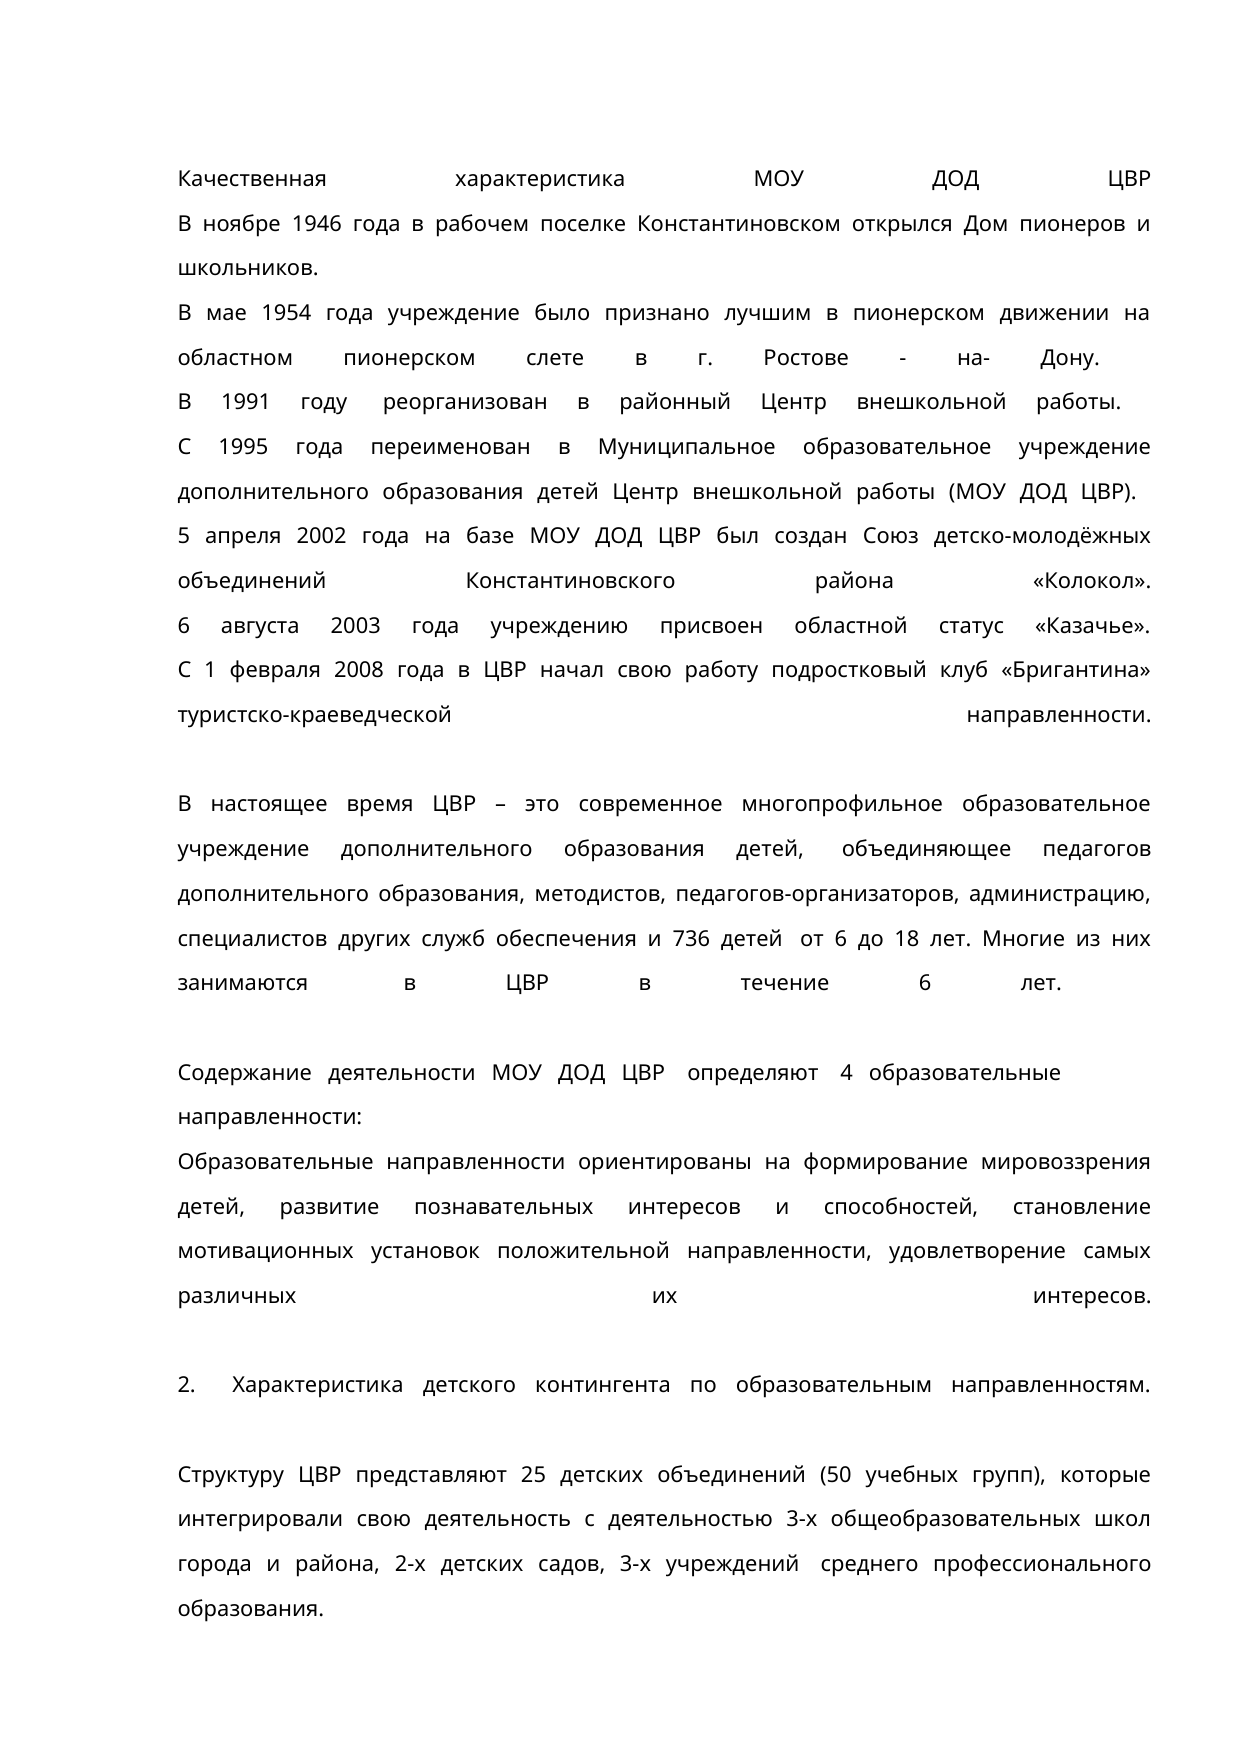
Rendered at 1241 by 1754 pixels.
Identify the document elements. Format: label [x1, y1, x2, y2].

text [177, 118, 1152, 1623]
